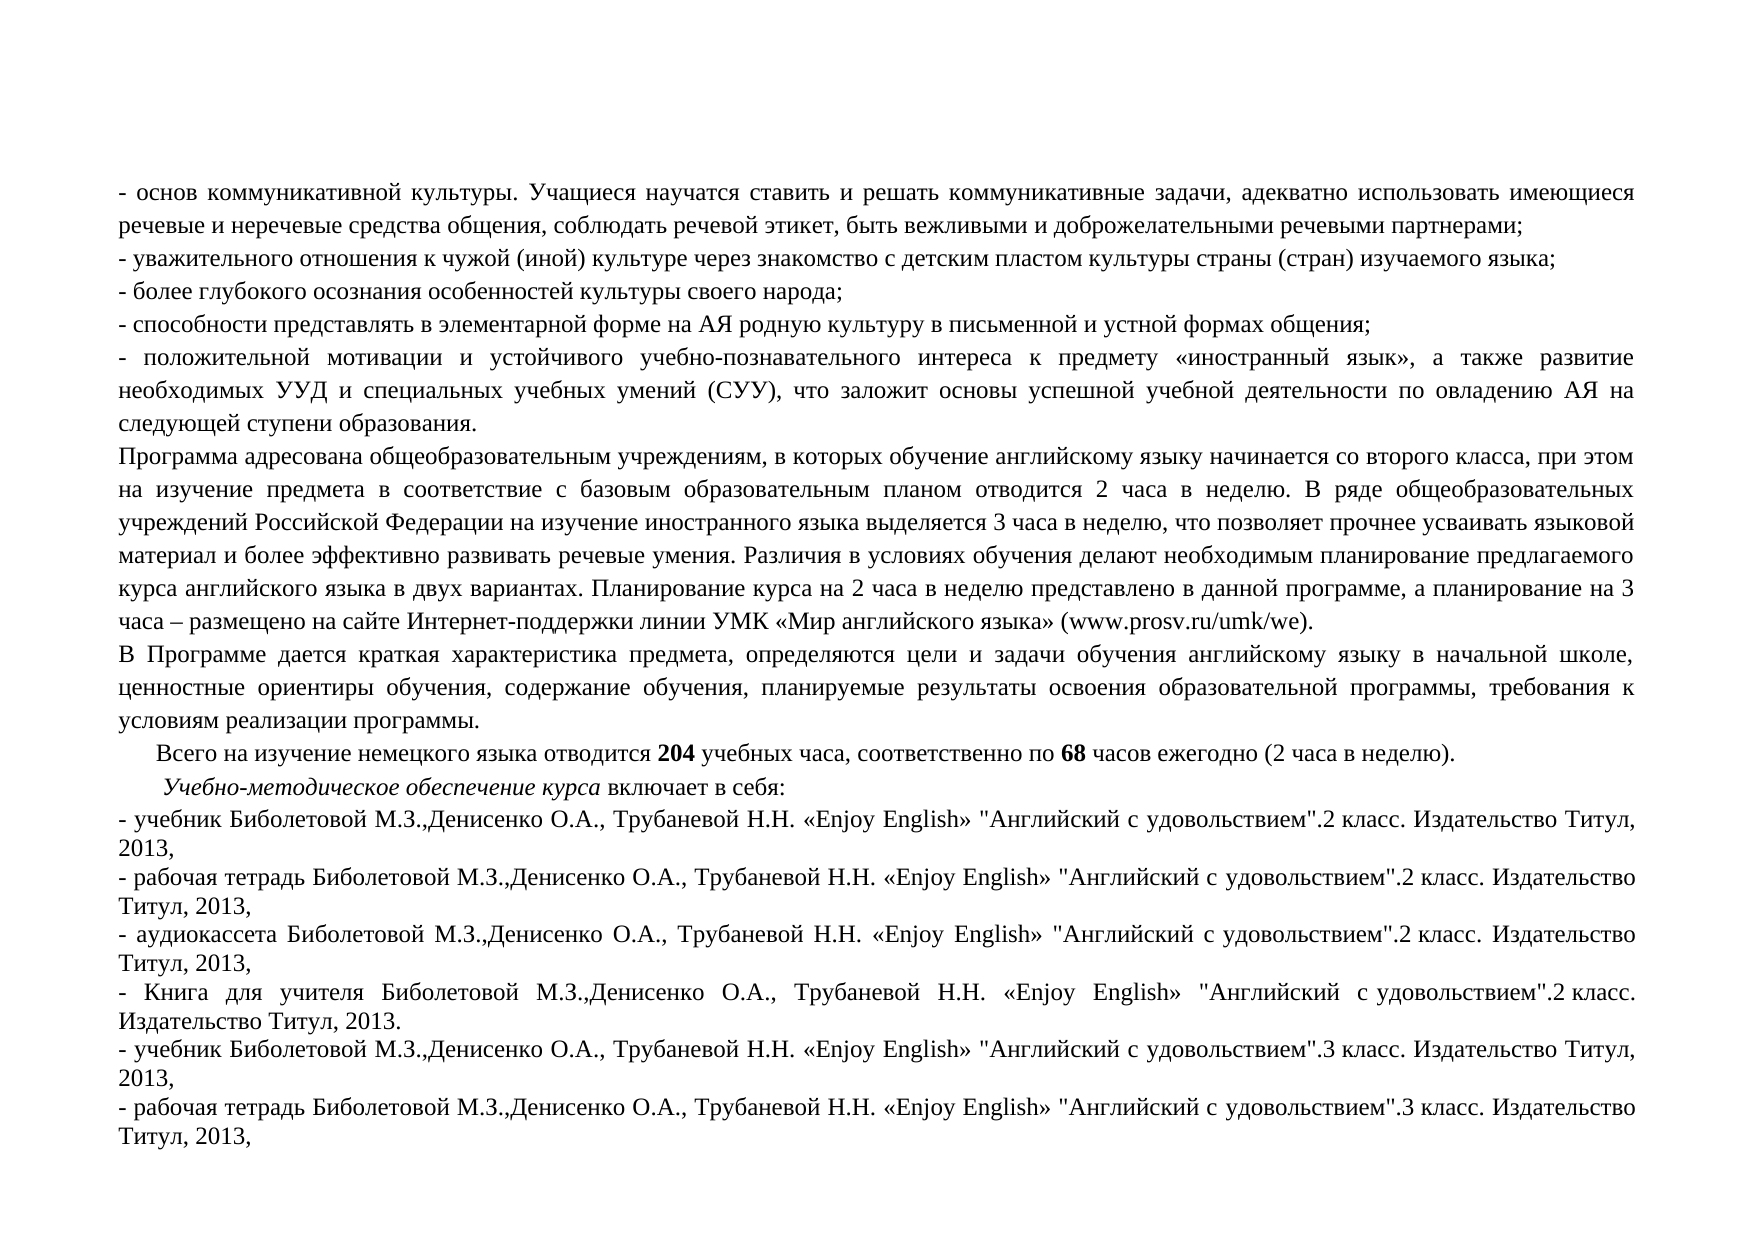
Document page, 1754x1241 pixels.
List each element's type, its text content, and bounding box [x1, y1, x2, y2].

text - более глубокого осознания особенностей культуры своего народа; [118, 276, 1636, 305]
text - способности представлять в элементарной форме на АЯ родную культуру в письменной и устной формах общения; [118, 309, 1636, 338]
text - аудиокассета Биболетовой М.З.,Денисенко О.А., Трубаневой Н.Н. «Enjoy English» "Английский с удовольствием".2 класс. Издательство Титул, 2013, [118, 919, 1636, 977]
text Всего на изучение немецкого языка отводится 204 учебных часа, соответственно по 68 часов ежегодно (2 часа в неделю). [118, 738, 1636, 767]
text Программа адресована общеобразовательным учреждениям, в которых обучение английскому языку начинается со второго класса, при этом на изучение предмета в соответствие с базовым образовательным планом отводится 2 часа в неделю. В ряде общеобразовательных учреждений Российской Федерации на изучение иностранного языка выделяется 3 часа в неделю, что позволяет прочнее усваивать языковой материал и более эффективно развивать речевые умения. Различия в условиях обучения делают необходимым планирование предлагаемого курса английского языка в двух вариантах. Планирование курса на 2 часа в неделю представлено в данной программе, а планирование на 3 часа – размещено на сайте Интернет-поддержки линии УМК «Мир английского языка» (www.prosv.ru/umk/we). [118, 441, 1636, 635]
text - положительной мотивации и устойчивого учебно-познавательного интереса к предмету «иностранный язык», а также развитие необходимых УУД и специальных учебных умений (СУУ), что заложит основы успешной учебной деятельности по овладению АЯ на следующей ступени образования. [118, 342, 1636, 437]
text В Программе дается краткая характеристика предмета, определяются цели и задачи обучения английскому языку в начальной школе, ценностные ориентиры обучения, содержание обучения, планируемые результаты освоения образовательной программы, требования к условиям реализации программы. [118, 639, 1636, 734]
text - учебник Биболетовой М.З.,Денисенко О.А., Трубаневой Н.Н. «Enjoy English» "Английский с удовольствием".2 класс. Издательство Титул, 2013, [118, 804, 1636, 862]
text - уважительного отношения к чужой (иной) культуре через знакомство с детским пластом культуры страны (стран) изучаемого языка; [118, 243, 1636, 272]
text - рабочая тетрадь Биболетовой М.З.,Денисенко О.А., Трубаневой Н.Н. «Enjoy English» "Английский с удовольствием".2 класс. Издательство Титул, 2013, [118, 862, 1636, 919]
text Учебно-методическое обеспечение курса включает в себя: [118, 772, 1636, 800]
text - рабочая тетрадь Биболетовой М.З.,Денисенко О.А., Трубаневой Н.Н. «Enjoy English» "Английский с удовольствием".3 класс. Издательство Титул, 2013, [118, 1092, 1636, 1149]
text - учебник Биболетовой М.З.,Денисенко О.А., Трубаневой Н.Н. «Enjoy English» "Английский с удовольствием".3 класс. Издательство Титул, 2013, [118, 1034, 1636, 1092]
text - основ коммуникативной культуры. Учащиеся научатся ставить и решать коммуникативные задачи, адекватно использовать имеющиеся речевые и неречевые средства общения, соблюдать речевой этикет, быть вежливыми и доброжелательными речевыми партнерами; [118, 177, 1636, 239]
text - Книга для учителя Биболетовой М.З.,Денисенко О.А., Трубаневой Н.Н. «Enjoy English» "Английский с удовольствием".2 класс. Издательство Титул, 2013. [118, 977, 1636, 1034]
